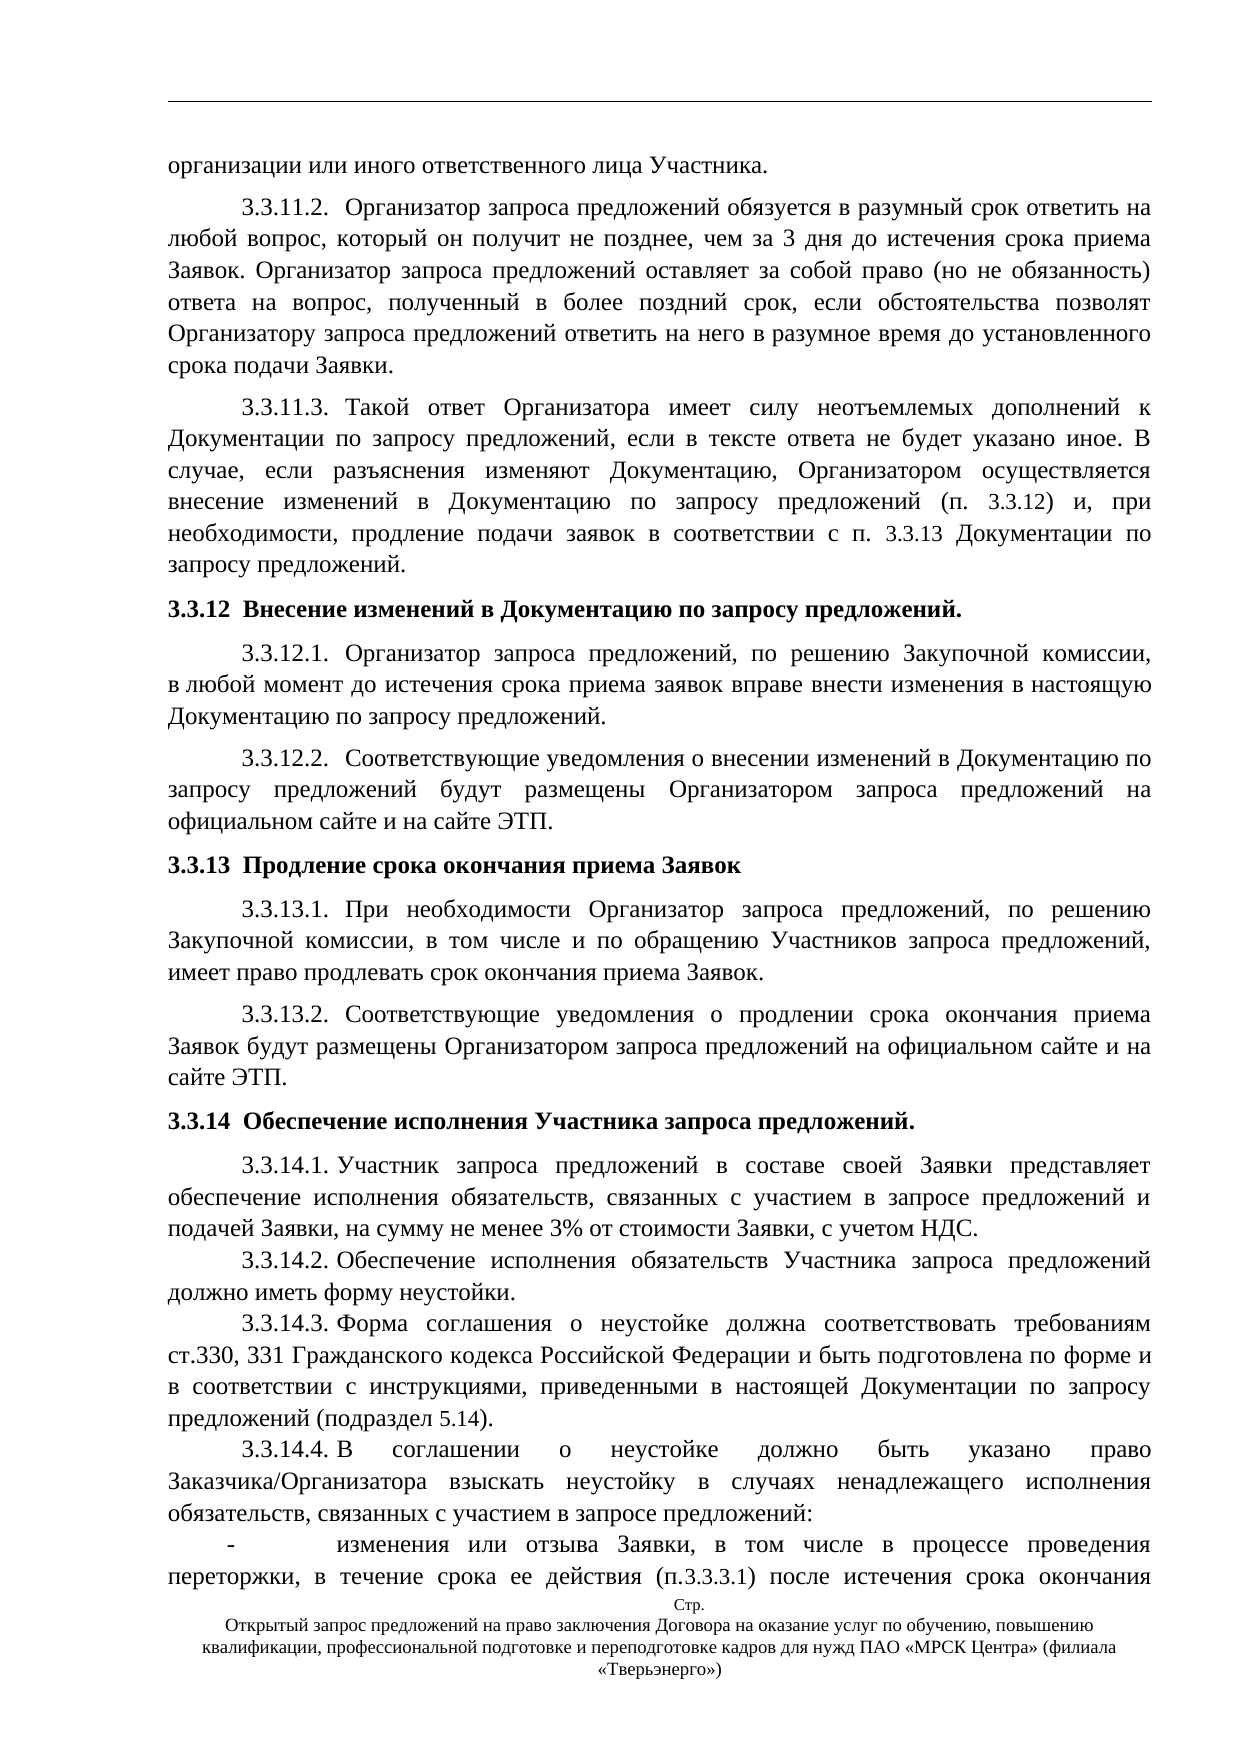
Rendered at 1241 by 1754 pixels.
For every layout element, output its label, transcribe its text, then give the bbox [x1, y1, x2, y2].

list Такой ответ Организатора имеет силу неотъемлемых дополнений к Документации по запросу предложений, если в тексте ответа не будет указано иное. В случае, если разъяснения изменяют Документацию, Организатором осуществляется внесение изменений в Документацию по запросу предложений (п. 3.3.12) и, при необходимости, продление подачи заявок в соответствии с п. 3.3.13 Документации по запросу предложений. [168, 392, 1152, 578]
subtitle Обеспечение исполнения Участника запроса предложений. [168, 1106, 1152, 1135]
subtitle Продление срока окончания приема Заявок [168, 850, 1152, 879]
list Организатор запроса предложений, по решению Закупочной комиссии, в любой момент до истечения срока приема заявок вправе внести изменения в настоящую Документацию по запросу предложений. [168, 638, 1152, 729]
list Соответствующие уведомления о внесении изменений в Документацию по запросу предложений будут размещены Организатором запроса предложений на официальном сайте и на сайте ЭТП. [168, 743, 1152, 835]
subtitle Внесение изменений в Документацию по запросу предложений. [168, 594, 1152, 622]
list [168, 1529, 1152, 1589]
list При необходимости Организатор запроса предложений, по решению Закупочной комиссии, в том числе и по обращению Участников запроса предложений, имеет право продлевать срок окончания приема Заявок. [168, 894, 1152, 986]
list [168, 150, 1152, 179]
list Соответствующие уведомления о продлении срока окончания приема Заявок будут размещены Организатором запроса предложений на официальном сайте и на сайте ЭТП. [168, 999, 1152, 1091]
list Организатор запроса предложений обязуется в разумный срок ответить на любой вопрос, который он получит не позднее, чем за 3 дня до истечения срока приема Заявок. Организатор запроса предложений оставляет за собой право (но не обязанность) ответа на вопрос, полученный в более поздний срок, если обстоятельства позволят Организатору запроса предложений ответить на него в разумное время до установленного срока подачи Заявки. [168, 192, 1152, 378]
list Обеспечение исполнения обязательств Участника запроса предложений должно иметь форму неустойки. [168, 1245, 1152, 1305]
list Форма соглашения о неустойке должна соответствовать требованиям ст.330, 331 Гражданского кодекса Российской Федерации и быть подготовлена по форме и в соответствии с инструкциями, приведенными в настоящей Документации по запросу предложений (подраздел 5.14). [168, 1308, 1152, 1432]
list В соглашении о неустойке должно быть указано право Заказчика/Организатора взыскать неустойку в случаях ненадлежащего исполнения обязательств, связанных с участием в запросе предложений: [168, 1434, 1152, 1526]
list Участник запроса предложений в составе своей Заявки представляет обеспечение исполнения обязательств, связанных с участием в запросе предложений и подачей Заявки, на сумму не менее 3% от стоимости Заявки, с учетом НДС. [168, 1150, 1152, 1242]
